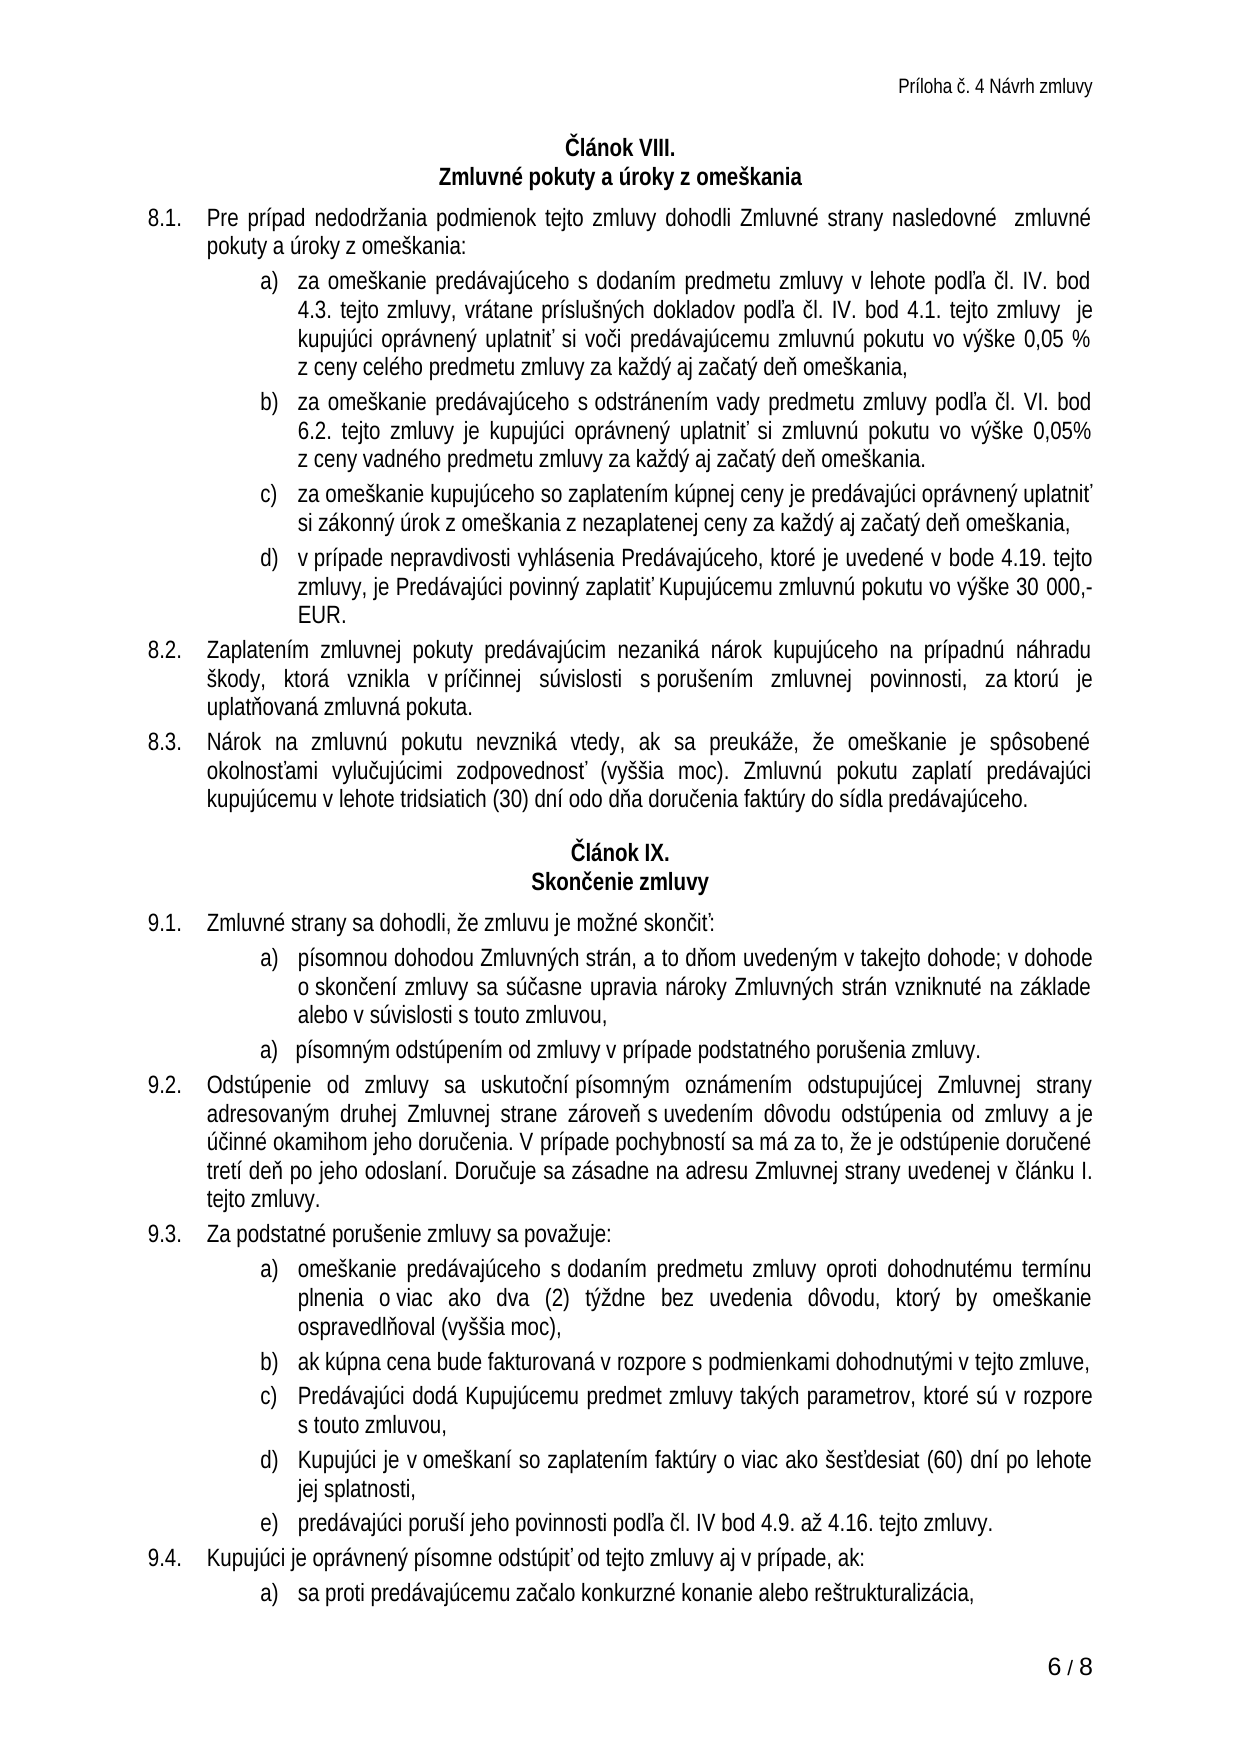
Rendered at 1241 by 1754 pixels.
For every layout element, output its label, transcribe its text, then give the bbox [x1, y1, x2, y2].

list Zmluvné strany sa dohodli, že zmluvu je možné skončiť: [148, 908, 1093, 937]
list písomným odstúpením od zmluvy v prípade podstatného porušenia zmluvy. [260, 1035, 1093, 1064]
list za omeškanie predávajúceho s odstránením vady predmetu zmluvy podľa čl. VI. bod 6.2. tejto zmluvy je kupujúci oprávnený uplatniť si zmluvnú pokutu vo výške 0,05% z ceny vadného predmetu zmluvy za každý aj začatý deň omeškania. [260, 387, 1093, 473]
list Pre prípad nedodržania podmienok tejto zmluvy dohodli Zmluvné strany nasledovné zmluvné pokuty a úroky z omeškania: [148, 203, 1093, 260]
list sa proti predávajúcemu začalo konkurzné konanie alebo reštrukturalizácia, [260, 1578, 1093, 1607]
list ak kúpna cena bude fakturovaná v rozpore s podmienkami dohodnutými v tejto zmluve, [260, 1346, 1093, 1375]
text Článok IX. [148, 838, 1093, 867]
text Článok VIII. [148, 133, 1093, 162]
text Zmluvné pokuty a úroky z omeškania [148, 162, 1093, 190]
list predávajúci poruší jeho povinnosti podľa čl. IV bod 4.9. až 4.16. tejto zmluvy. [260, 1508, 1093, 1537]
list Za podstatné porušenie zmluvy sa považuje: [148, 1219, 1093, 1248]
list Zaplatením zmluvnej pokuty predávajúcim nezaniká nárok kupujúceho na prípadnú náhradu škody, ktorá vznikla v príčinnej súvislosti s porušením zmluvnej povinnosti, za ktorú je uplatňovaná zmluvná pokuta. [148, 635, 1093, 721]
list v prípade nepravdivosti vyhlásenia Predávajúceho, ktoré je uvedené v bode 4.19. tejto zmluvy, je Predávajúci povinný zaplatiť Kupujúcemu zmluvnú pokutu vo výške 30 000,-EUR. [260, 543, 1093, 629]
list za omeškanie predávajúceho s dodaním predmetu zmluvy v lehote podľa čl. IV. bod 4.3. tejto zmluvy, vrátane príslušných dokladov podľa čl. IV. bod 4.1. tejto zmluvy je kupujúci oprávnený uplatniť si voči predávajúcemu zmluvnú pokutu vo výške 0,05 % z ceny celého predmetu zmluvy za každý aj začatý deň omeškania, [260, 266, 1093, 381]
list Predávajúci dodá Kupujúcemu predmet zmluvy takých parametrov, ktoré sú v rozpore s touto zmluvou, [260, 1381, 1093, 1439]
list omeškanie predávajúceho s dodaním predmetu zmluvy oproti dohodnutému termínu plnenia o viac ako dva (2) týždne bez uvedenia dôvodu, ktorý by omeškanie ospravedlňoval (vyššia moc), [260, 1254, 1093, 1340]
list za omeškanie kupujúceho so zaplatením kúpnej ceny je predávajúci oprávnený uplatniť si zákonný úrok z omeškania z nezaplatenej ceny za každý aj začatý deň omeškania, [260, 479, 1093, 537]
list písomnou dohodou Zmluvných strán, a to dňom uvedeným v takejto dohode; v dohode o skončení zmluvy sa súčasne upravia nároky Zmluvných strán vzniknuté na základe alebo v súvislosti s touto zmluvou, [260, 943, 1093, 1029]
text Skončenie zmluvy [148, 867, 1093, 895]
list Nárok na zmluvnú pokutu nevzniká vtedy, ak sa preukáže, že omeškanie je spôsobené okolnosťami vylučujúcimi zodpovednosť (vyššia moc). Zmluvnú pokutu zaplatí predávajúci kupujúcemu v lehote tridsiatich (30) dní odo dňa doručenia faktúry do sídla predávajúceho. [148, 727, 1093, 813]
list Kupujúci je v omeškaní so zaplatením faktúry o viac ako šesťdesiat (60) dní po lehote jej splatnosti, [260, 1445, 1093, 1502]
list Odstúpenie od zmluvy sa uskutoční písomným oznámením odstupujúcej Zmluvnej strany adresovaným druhej Zmluvnej strane zároveň s uvedením dôvodu odstúpenia od zmluvy a je účinné okamihom jeho doručenia. V prípade pochybností sa má za to, že je odstúpenie doručené tretí deň po jeho odoslaní. Doručuje sa zásadne na adresu Zmluvnej strany uvedenej v článku I. tejto zmluvy. [148, 1070, 1093, 1213]
list Kupujúci je oprávnený písomne odstúpiť od tejto zmluvy aj v prípade, ak: [148, 1543, 1093, 1572]
